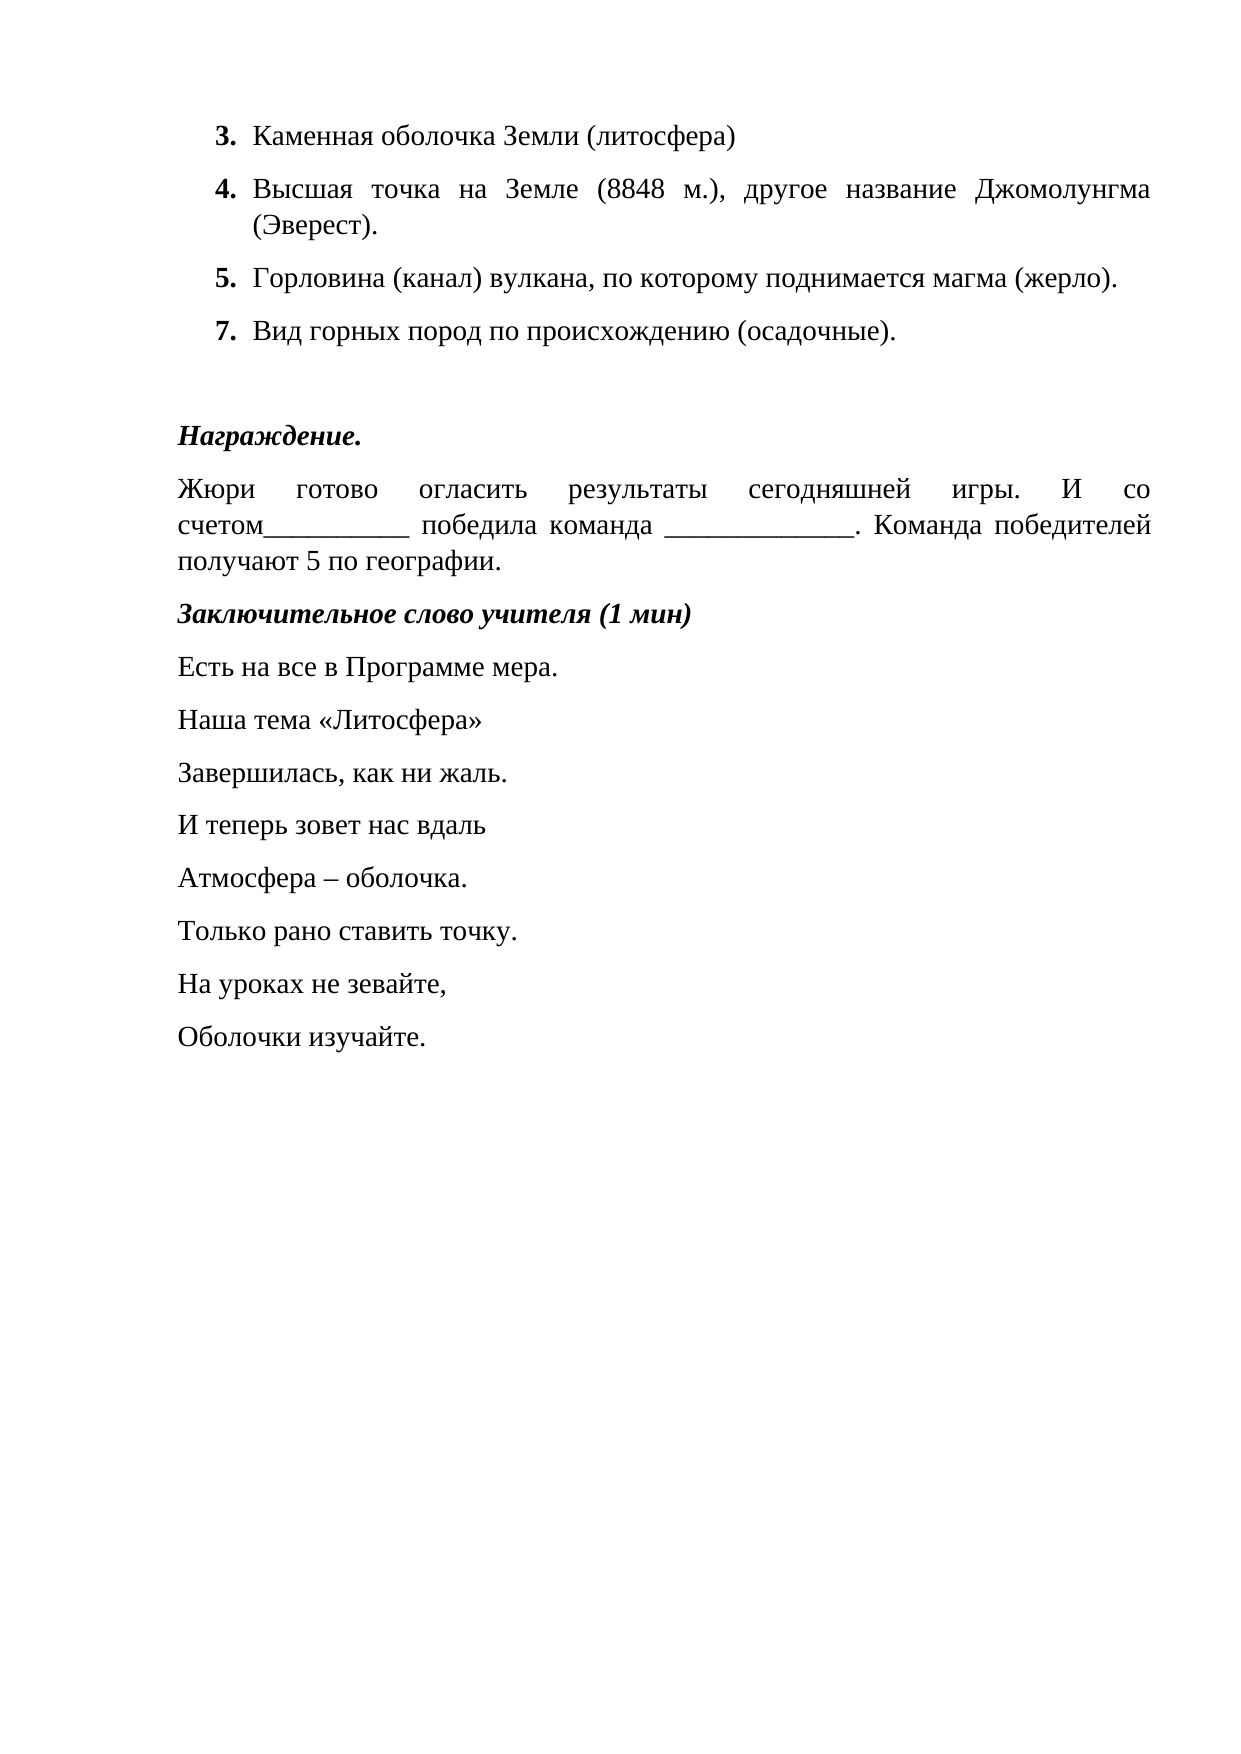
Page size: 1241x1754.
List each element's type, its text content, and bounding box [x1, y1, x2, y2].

list Горловина (канал) вулкана, по которому поднимается магма (жерло). [215, 260, 1152, 293]
list Вид горных пород по происхождению (осадочные). [215, 313, 1152, 346]
text Оболочки изучайте. [177, 1019, 1152, 1052]
text Есть на все в Программе мера. [177, 649, 1152, 683]
list Каменная оболочка Земли (литосфера) [215, 118, 1152, 152]
text Только рано ставить точку. [177, 913, 1152, 947]
text И теперь зовет нас вдаль [177, 807, 1152, 841]
text На уроках не зевайте, [177, 966, 1152, 999]
text Заключительное слово учителя (1 мин) [177, 596, 1152, 630]
text Награждение. [177, 418, 1152, 452]
text Атмосфера – оболочка. [177, 860, 1152, 894]
text Завершилась, как ни жаль. [177, 755, 1152, 788]
text Наша тема «Литосфера» [177, 702, 1152, 735]
list Высшая точка на Земле (8848 м.), другое название Джомолунгма (Эверест). [215, 171, 1152, 241]
text Жюри готово огласить результаты сегодняшней игры. И со счетом__________ победила команда _____________. Команда победителей получают 5 по географии. [177, 471, 1152, 577]
